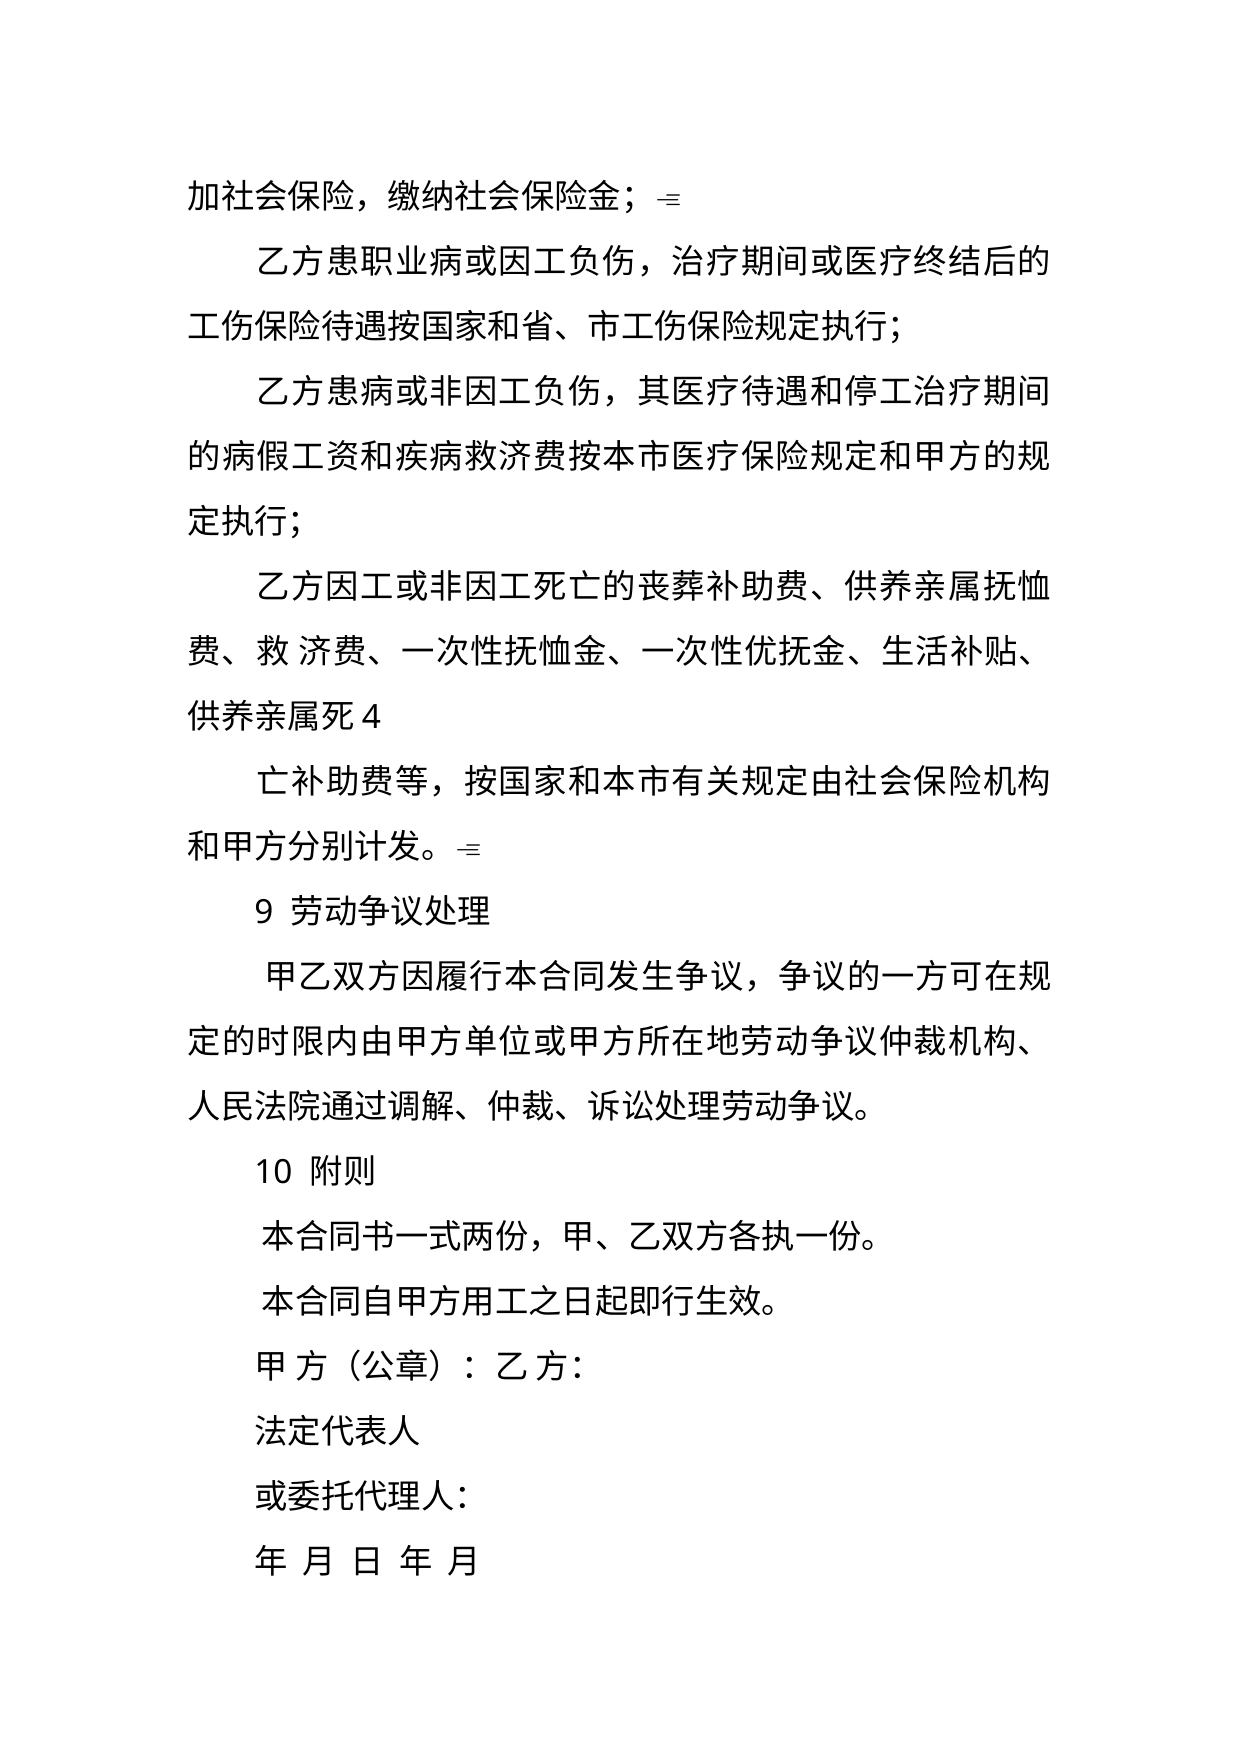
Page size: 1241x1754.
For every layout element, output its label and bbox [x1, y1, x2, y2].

text [187, 162, 1053, 1592]
